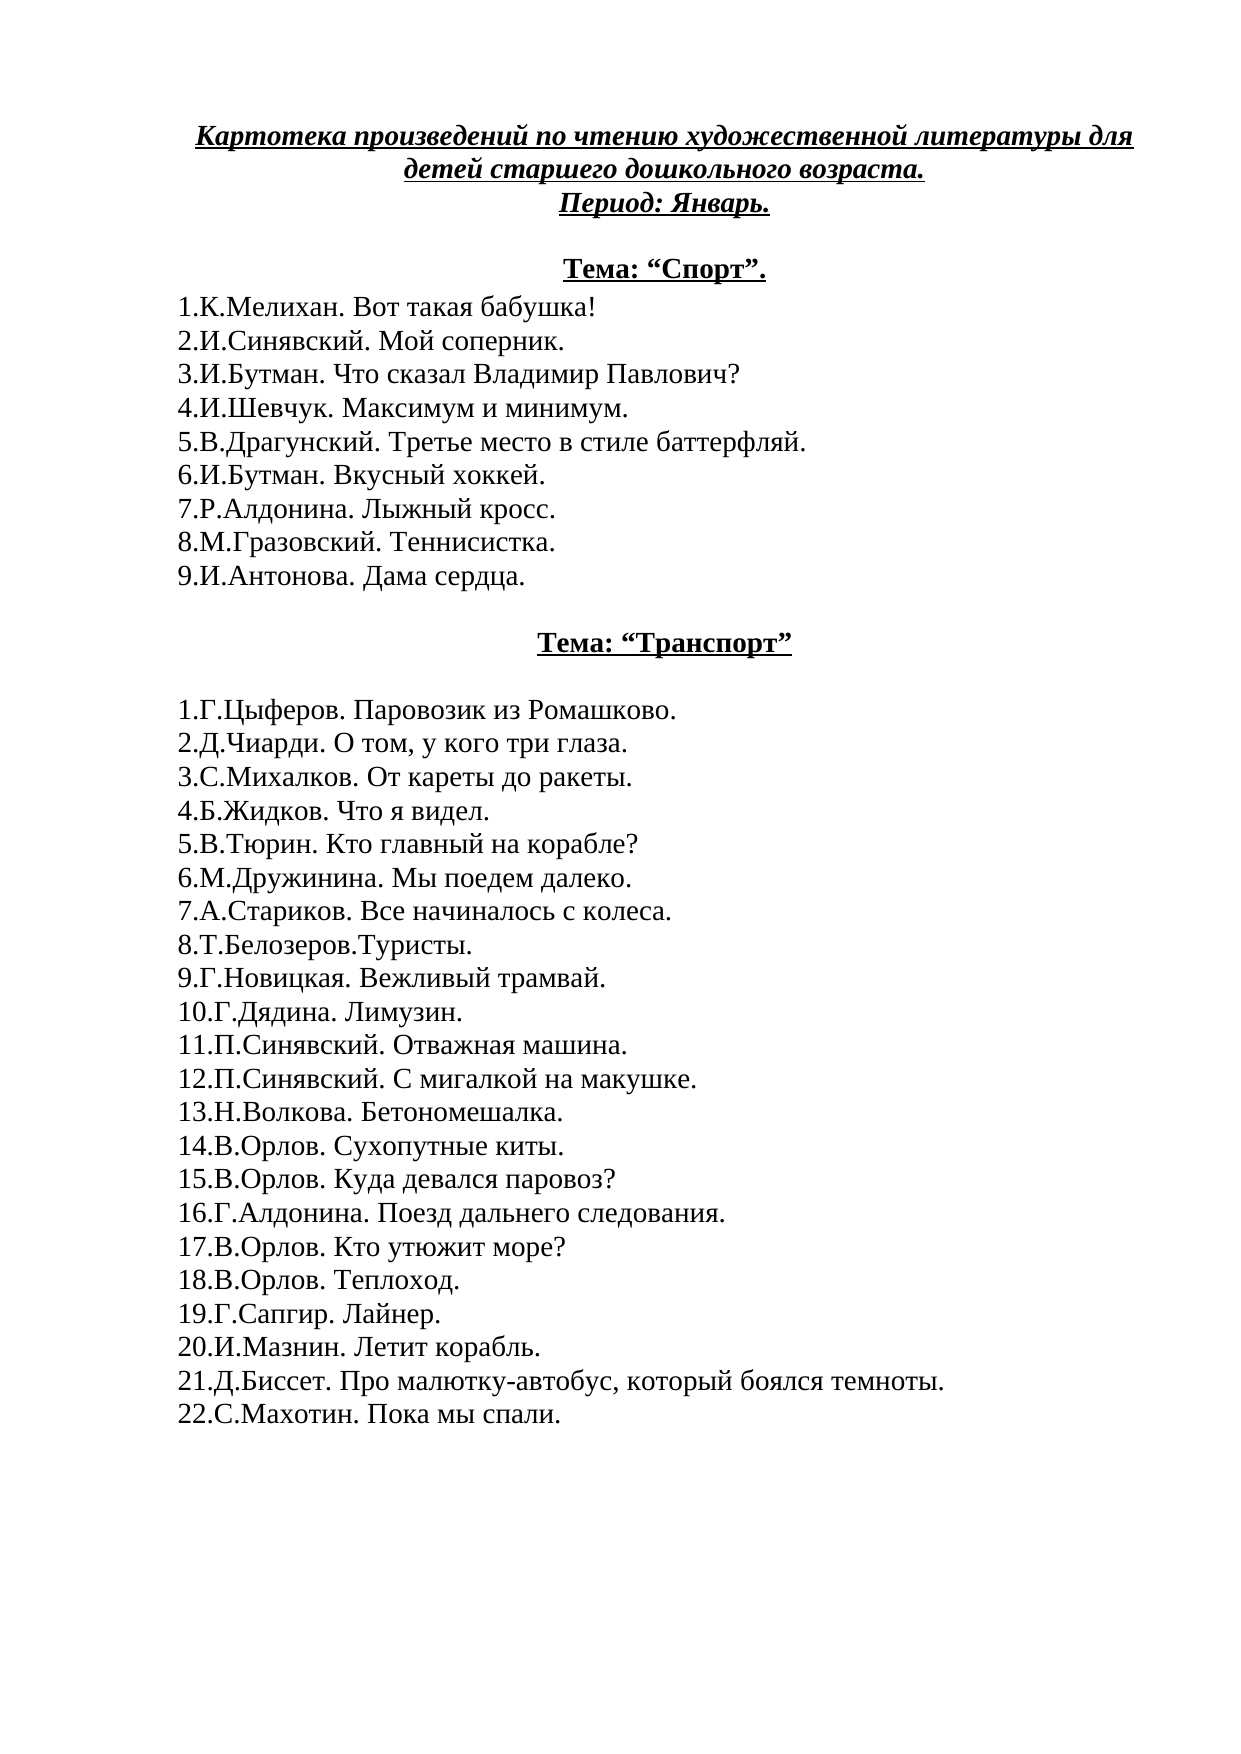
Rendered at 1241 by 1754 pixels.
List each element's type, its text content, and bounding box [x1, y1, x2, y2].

text 3.И.Бутман. Что сказал Владимир Павлович? [177, 357, 1152, 390]
text 5.В.Тюрин. Кто главный на корабле? [177, 826, 1152, 860]
text Тема: “Спорт”. [177, 251, 1152, 284]
text 6.И.Бутман. Вкусный хоккей. [177, 457, 1152, 491]
text 18.В.Орлов. Теплоход. [177, 1262, 1152, 1296]
text 2.Д.Чиарди. О том, у кого три глаза. [177, 726, 1152, 759]
text 8.Т.Белозеров.Туристы. [177, 927, 1152, 960]
text 16.Г.Алдонина. Поезд дальнего следования. [177, 1195, 1152, 1229]
text 3.С.Михалков. От кареты до ракеты. [177, 759, 1152, 793]
text 1.К.Мелихан. Вот такая бабушка! [177, 289, 1152, 323]
text 19.Г.Сапгир. Лайнер. [177, 1296, 1152, 1329]
text Тема: “Транспорт” [177, 625, 1152, 658]
text 22.С.Махотин. Пока мы спали. [177, 1396, 1152, 1430]
text 5.В.Драгунский. Третье место в стиле баттерфляй. [177, 424, 1152, 457]
text 17.В.Орлов. Кто утюжит море? [177, 1229, 1152, 1262]
text 2.И.Синявский. Мой соперник. [177, 323, 1152, 357]
text 12.П.Синявский. С мигалкой на макушке. [177, 1061, 1152, 1094]
text 14.В.Орлов. Сухопутные киты. [177, 1128, 1152, 1162]
text 1.Г.Цыферов. Паровозик из Ромашково. [177, 692, 1152, 726]
text 4.И.Шевчук. Максимум и минимум. [177, 390, 1152, 424]
text 11.П.Синявский. Отважная машина. [177, 1027, 1152, 1061]
text 7.Р.Алдонина. Лыжный кросс. [177, 491, 1152, 524]
text 9.Г.Новицкая. Вежливый трамвай. [177, 960, 1152, 994]
text 15.В.Орлов. Куда девался паровоз? [177, 1162, 1152, 1195]
text 10.Г.Дядина. Лимузин. [177, 994, 1152, 1027]
text Картотека произведений по чтению художественной литературы для детей старшего дошкольного возраста. [177, 118, 1152, 185]
text 13.Н.Волкова. Бетономешалка. [177, 1094, 1152, 1128]
text Период: Январь. [177, 185, 1152, 219]
text 7.А.Стариков. Все начиналось с колеса. [177, 893, 1152, 927]
text 6.М.Дружинина. Мы поедем далеко. [177, 860, 1152, 893]
text 9.И.Антонова. Дама сердца. [177, 558, 1152, 591]
text 4.Б.Жидков. Что я видел. [177, 793, 1152, 826]
text 20.И.Мазнин. Летит корабль. [177, 1329, 1152, 1363]
text 8.М.Гразовский. Теннисистка. [177, 524, 1152, 558]
text 21.Д.Биссет. Про малютку-автобус, который боялся темноты. [177, 1363, 1152, 1396]
